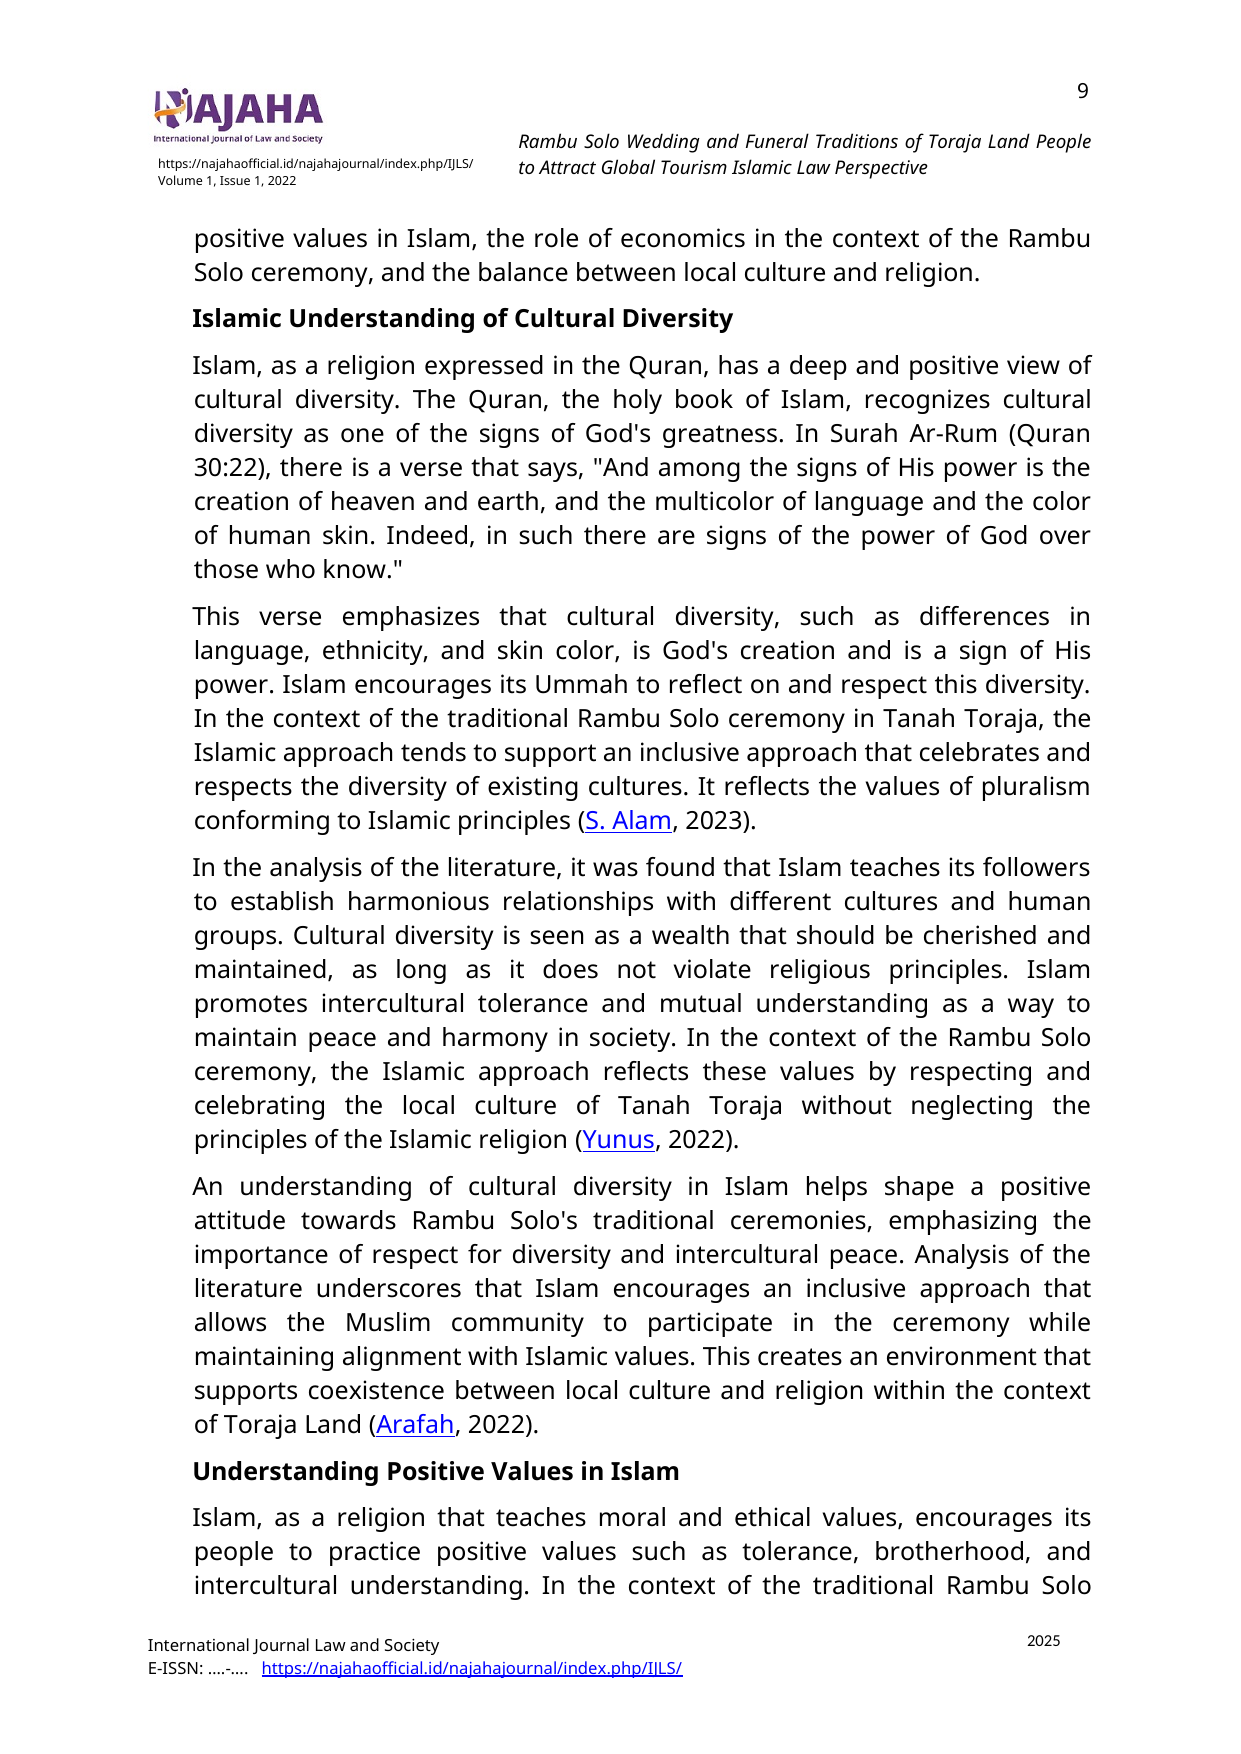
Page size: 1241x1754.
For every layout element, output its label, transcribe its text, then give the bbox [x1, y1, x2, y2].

text In the analysis of the literature, it was found that Islam teaches its followers to establish harmonious relationships with different cultures and human groups. Cultural diversity is seen as a wealth that should be cherished and maintained, as long as it does not violate religious principles. Islam promotes intercultural tolerance and mutual understanding as a way to maintain peace and harmony in society. In the context of the Rambu Solo ceremony, the Islamic approach reflects these values by respecting and celebrating the local culture of Tanah Toraja without neglecting the principles of the Islamic religion (Yunus, 2022). [192, 849, 1093, 1156]
text Islam, as a religion expressed in the Quran, has a deep and positive view of cultural diversity. The Quran, the holy book of Islam, recognizes cultural diversity as one of the signs of God's greatness. In Surah Ar-Rum (Quran 30:22), there is a verse that says, "And among the signs of His power is the creation of heaven and earth, and the multicolor of language and the color of human skin. Indeed, in such there are signs of the power of God over those who know." [192, 347, 1093, 586]
text Understanding Positive Values in Islam [192, 1453, 1093, 1487]
text Islamic Understanding of Cultural Diversity [192, 301, 1093, 335]
text An understanding of cultural diversity in Islam helps shape a positive attitude towards Rambu Solo's traditional ceremonies, emphasizing the importance of respect for diversity and intercultural peace. Analysis of the literature underscores that Islam encourages an inclusive approach that allows the Muslim community to participate in the ceremony while maintaining alignment with Islamic values. This creates an environment that supports coexistence between local culture and religion within the context of Toraja Land (Arafah, 2022). [192, 1168, 1093, 1441]
text This verse emphasizes that cultural diversity, such as differences in language, ethnicity, and skin color, is God's creation and is a sign of His power. Islam encourages its Ummah to reflect on and respect this diversity. In the context of the traditional Rambu Solo ceremony in Tanah Toraja, the Islamic approach tends to support an inclusive approach that celebrates and respects the diversity of existing cultures. It reflects the values of pluralism conforming to Islamic principles (S. Alam, 2023). [192, 598, 1093, 837]
picture [147, 75, 328, 158]
